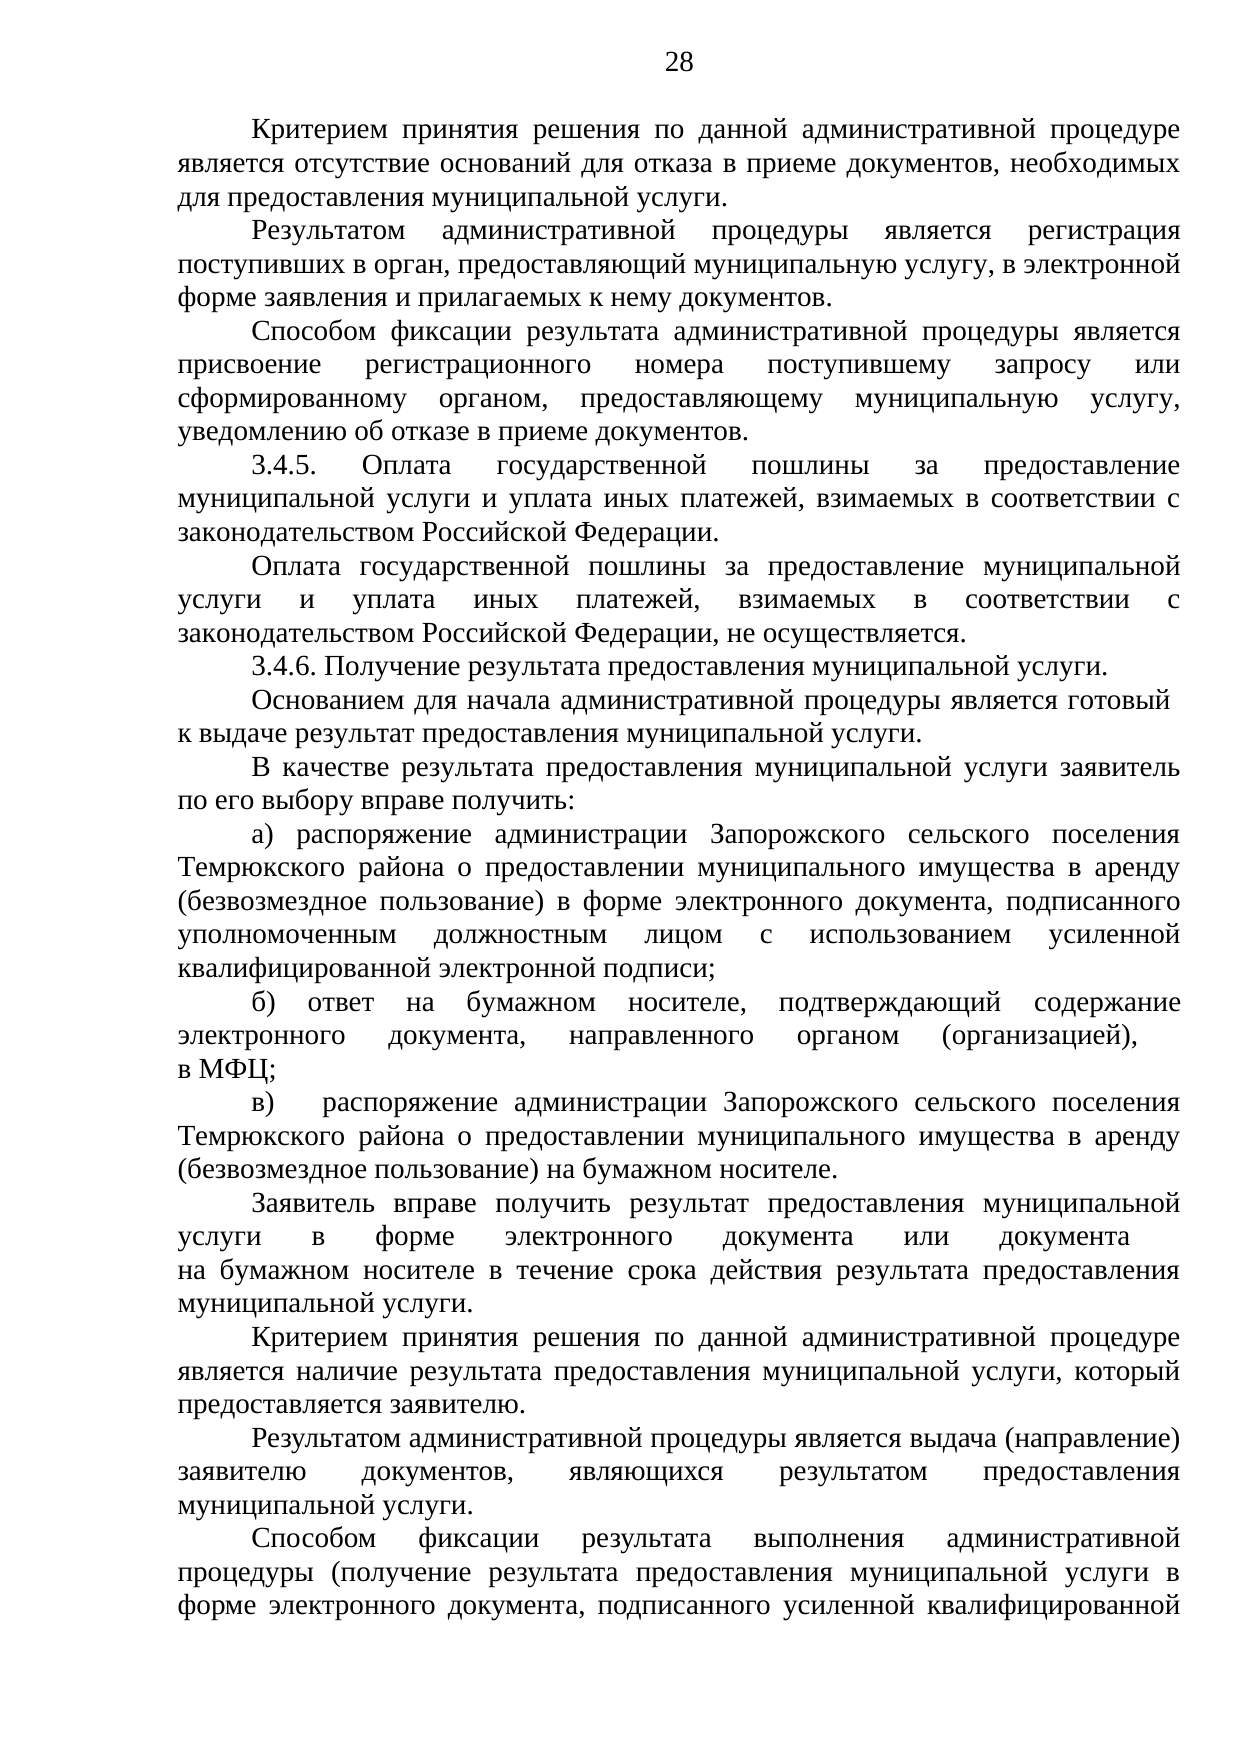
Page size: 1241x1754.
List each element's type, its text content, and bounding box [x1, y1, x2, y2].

text Критерием принятия решения по данной административной процедуре является отсутствие оснований для отказа в приеме документов, необходимых для предоставления муниципальной услуги. [177, 74, 1181, 212]
text В качестве результата предоставления муниципальной услуги заявитель по его выбору вправе получить: [177, 749, 1181, 816]
text Результатом административной процедуры является выдача (направление) заявителю документов, являющихся результатом предоставления муниципальной услуги. [177, 1420, 1181, 1520]
text б) ответ на бумажном носителе, подтверждающий содержание электронного документа, направленного органом (организацией), в МФЦ; [177, 984, 1181, 1084]
text Заявитель вправе получить результат предоставления муниципальной услуги в форме электронного документа или документа на бумажном носителе в течение срока действия результата предоставления муниципальной услуги. [177, 1185, 1181, 1319]
text Результатом административной процедуры является регистрация поступивших в орган, предоставляющий муниципальную услугу, в электронной форме заявления и прилагаемых к нему документов. [177, 212, 1181, 313]
text Основанием для начала административной процедуры является готовый к выдаче результат предоставления муниципальной услуги. [177, 682, 1181, 749]
text в) распоряжение администрации Запорожского сельского поселения Темрюкского района о предоставлении муниципального имущества в аренду (безвозмездное пользование) на бумажном носителе. [177, 1084, 1181, 1185]
text Оплата государственной пошлины за предоставление муниципальной услуги и уплата иных платежей, взимаемых в соответствии с законодательством Российской Федерации, не осуществляется. [177, 548, 1181, 648]
text 3.4.6. Получение результата предоставления муниципальной услуги. [177, 648, 1181, 682]
text а) распоряжение администрации Запорожского сельского поселения Темрюкского района о предоставлении муниципального имущества в аренду (безвозмездное пользование) в форме электронного документа, подписанного уполномоченным должностным лицом с использованием усиленной квалифицированной электронной подписи; [177, 816, 1181, 984]
text 3.4.5. Оплата государственной пошлины за предоставление муниципальной услуги и уплата иных платежей, взимаемых в соответствии с законодательством Российской Федерации. [177, 447, 1181, 548]
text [177, 1520, 1181, 1621]
text Критерием принятия решения по данной административной процедуре является наличие результата предоставления муниципальной услуги, который предоставляется заявителю. [177, 1319, 1181, 1420]
text Способом фиксации результата административной процедуры является присвоение регистрационного номера поступившему запросу или сформированному органом, предоставляющему муниципальную услугу, уведомлению об отказе в приеме документов. [177, 313, 1181, 447]
